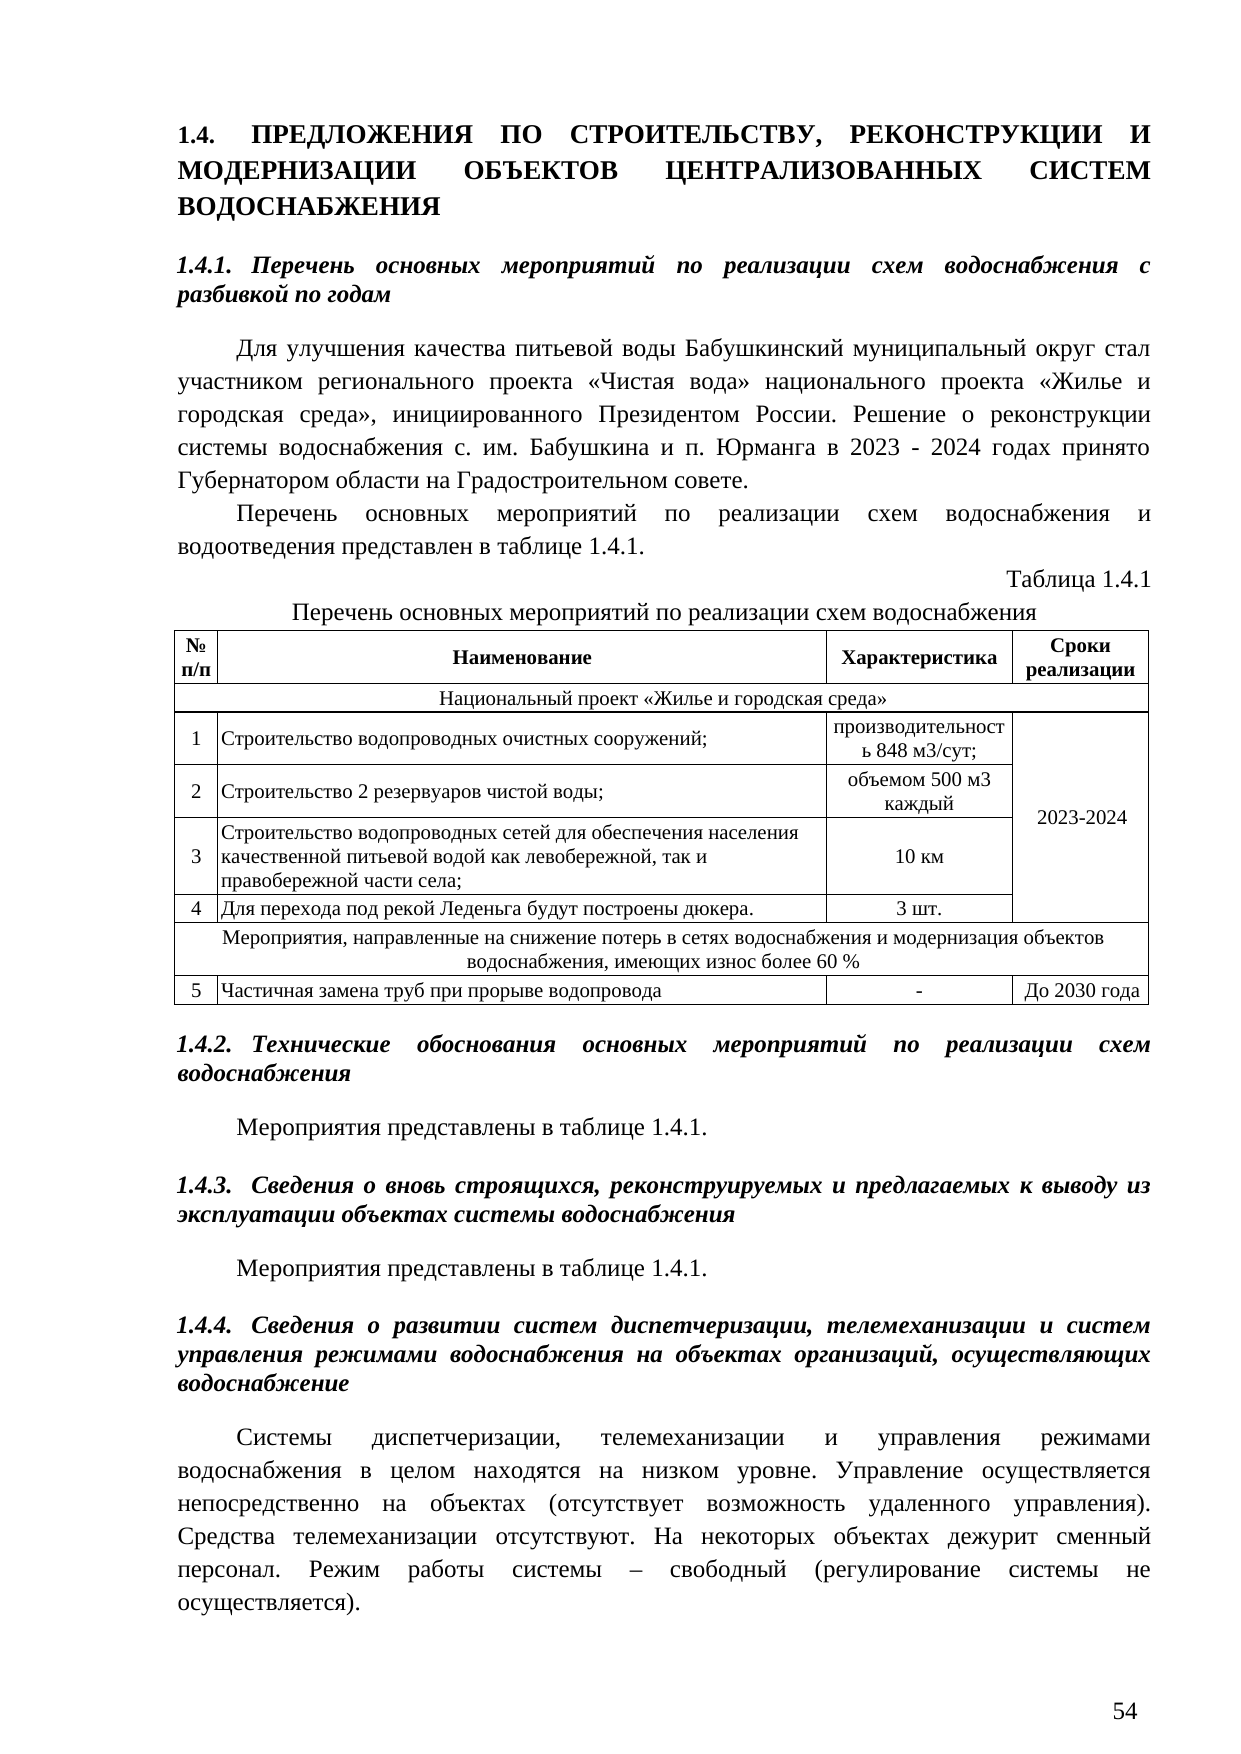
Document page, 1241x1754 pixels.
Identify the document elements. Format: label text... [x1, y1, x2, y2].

subtitle Сведения о развитии систем диспетчеризации, телемеханизации и систем управления режимами водоснабжения на объектах организаций, осуществляющих водоснабжение [176, 1311, 1152, 1397]
text Перечень основных мероприятий по реализации схем водоснабжения [177, 597, 1152, 626]
subtitle Технические обоснования основных мероприятий по реализации схем водоснабжения [176, 1029, 1152, 1087]
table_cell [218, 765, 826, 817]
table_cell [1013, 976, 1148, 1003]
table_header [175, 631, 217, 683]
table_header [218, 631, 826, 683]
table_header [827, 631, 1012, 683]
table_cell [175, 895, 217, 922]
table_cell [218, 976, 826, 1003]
text Системы диспетчеризации, телемеханизации и управления режимами водоснабжения в целом находятся на низком уровне. Управление осуществляется непосредственно на объектах (отсутствует возможность удаленного управления). Средства телемеханизации отсутствуют. На некоторых объектах дежурит сменный персонал. Режим работы системы – свободный (регулирование системы не осуществляется). [177, 1422, 1152, 1616]
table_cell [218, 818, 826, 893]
text Мероприятия представлены в таблице 1.4.1. [177, 1112, 1152, 1141]
subtitle Сведения о вновь строящихся, реконструируемых и предлагаемых к выводу из эксплуатации объектах системы водоснабжения [176, 1170, 1152, 1228]
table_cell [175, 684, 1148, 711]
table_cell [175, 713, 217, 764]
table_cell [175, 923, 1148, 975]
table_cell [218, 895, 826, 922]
text Мероприятия представлены в таблице 1.4.1. [177, 1253, 1152, 1281]
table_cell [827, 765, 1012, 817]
subtitle ПРЕДЛОЖЕНИЯ ПО СТРОИТЕЛЬСТВУ, РЕКОНСТРУКЦИИ И МОДЕРНИЗАЦИИ ОБЪЕКТОВ ЦЕНТРАЛИЗОВАННЫХ СИСТЕМ ВОДОСНАБЖЕНИЯ [177, 118, 1152, 221]
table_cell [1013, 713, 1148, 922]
text Перечень основных мероприятий по реализации схем водоснабжения и водоотведения представлен в таблице 1.4.1. [177, 498, 1152, 560]
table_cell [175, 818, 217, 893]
text Таблица 1.4.1 [177, 564, 1152, 593]
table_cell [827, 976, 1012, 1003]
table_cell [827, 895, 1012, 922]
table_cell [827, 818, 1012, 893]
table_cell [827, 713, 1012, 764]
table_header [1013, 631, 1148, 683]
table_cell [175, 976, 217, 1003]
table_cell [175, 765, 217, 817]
subtitle Перечень основных мероприятий по реализации схем водоснабжения с разбивкой по годам [176, 250, 1152, 308]
text Для улучшения качества питьевой воды Бабушкинский муниципальный округ стал участником регионального проекта «Чистая вода» национального проекта «Жилье и городская среда», инициированного Президентом России. Решение о реконструкции системы водоснабжения с. им. Бабушкина и п. Юрманга в 2023 - 2024 годах принято Губернатором области на Градостроительном совете. [177, 333, 1152, 494]
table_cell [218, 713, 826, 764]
